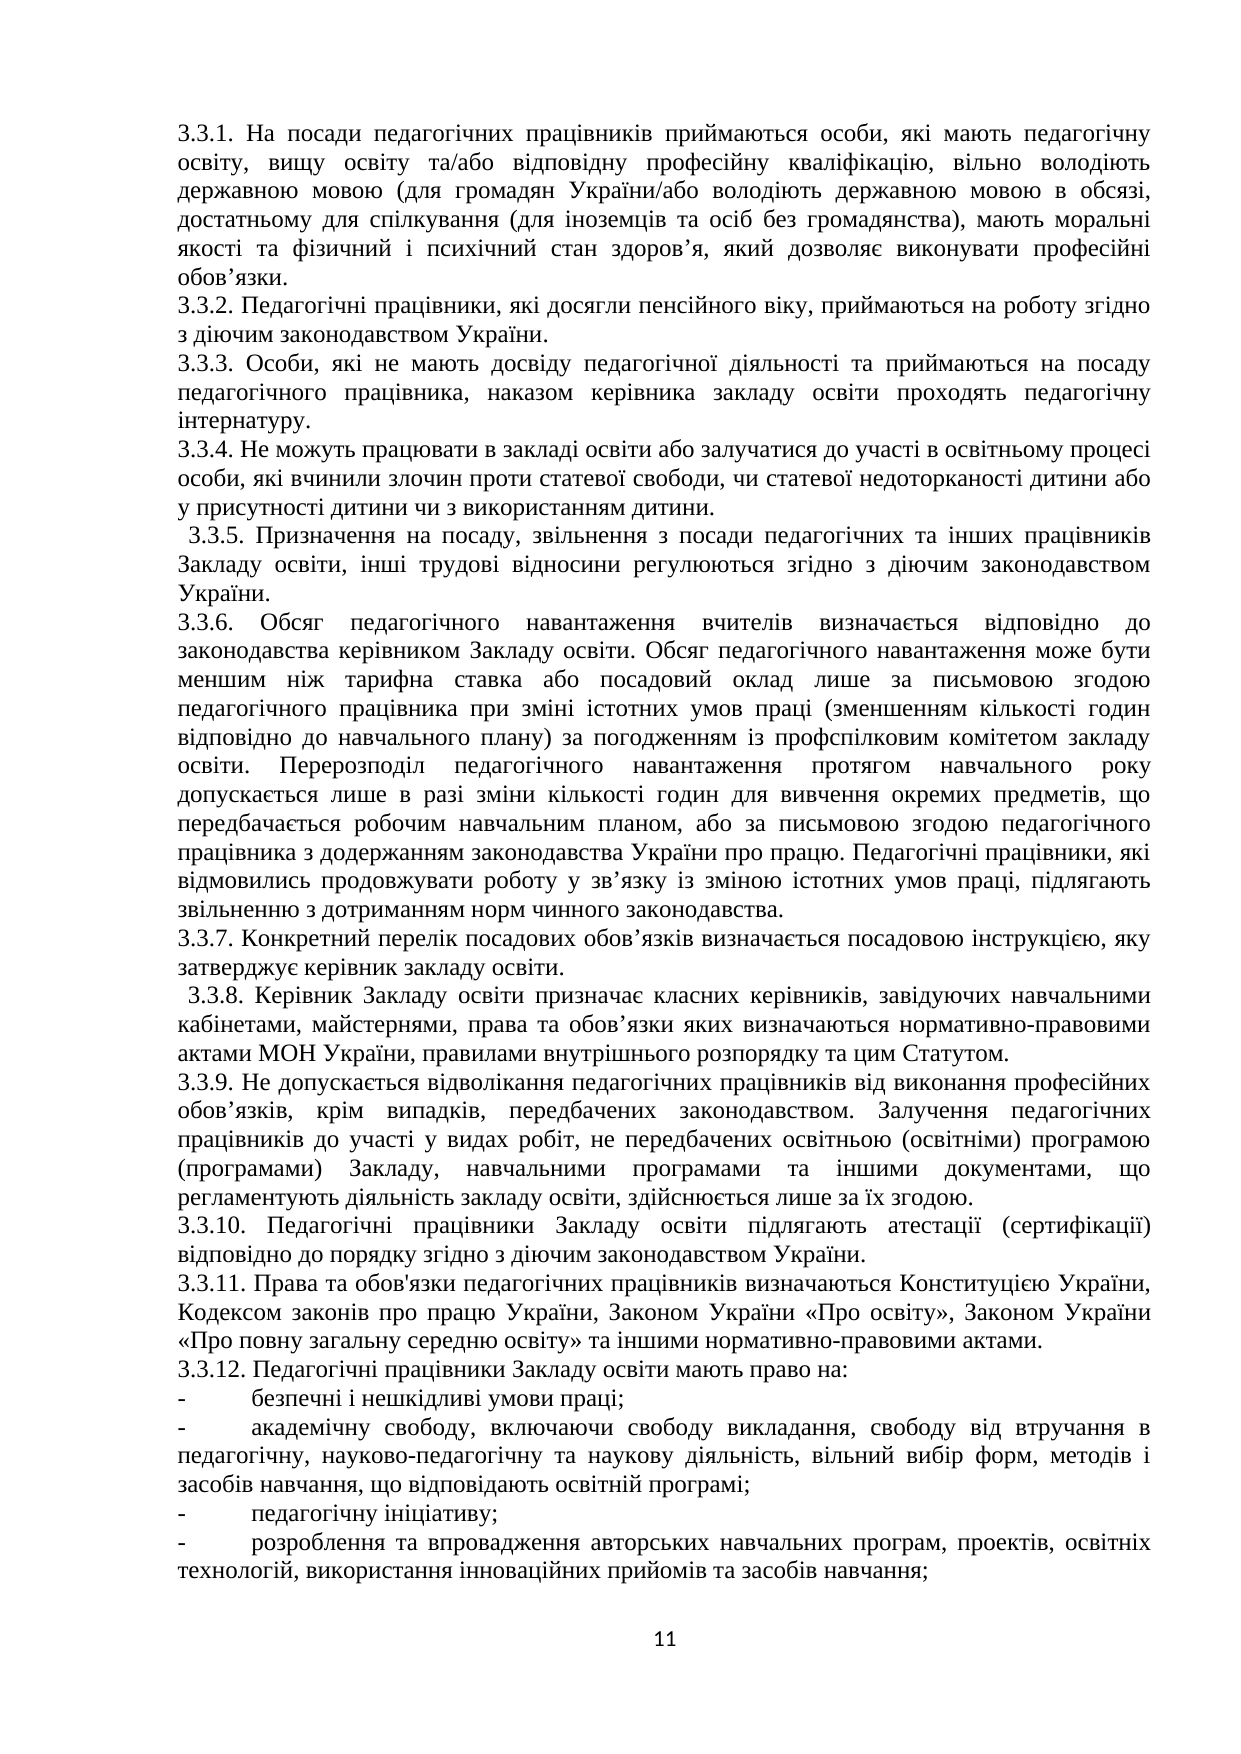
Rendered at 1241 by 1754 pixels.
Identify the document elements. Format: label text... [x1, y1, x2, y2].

text 3.3.10. Педагогічні працівники Закладу освіти підлягають атестації (сертифікації) відповідно до порядку згідно з діючим законодавством України. [177, 1211, 1152, 1268]
text 3.3.9. Не допускається відволікання педагогічних працівників від виконання професійних обов’язків, крім випадків, передбачених законодавством. Залучення педагогічних працівників до участі у видах робіт, не передбачених освітньою (освітніми) програмою (програмами) Закладу, навчальними програмами та іншими документами, що регламентують діяльність закладу освіти, здійснюється лише за їх згодою. [177, 1067, 1152, 1211]
list розроблення та впровадження авторських навчальних програм, проектів, освітніх технологій, використання інноваційних прийомів та засобів навчання; [177, 1527, 1152, 1584]
text 3.3.1. На посади педагогічних працівників приймаються особи, які мають педагогічну освіту, вищу освіту та/або відповідну професійну кваліфікацію, вільно володіють державною мовою (для громадян України/або володіють державною мовою в обсязі, достатньому для спілкування (для іноземців та осіб без громадянства), мають моральні якості та фізичний і психічний стан здоров’я, який дозволяє виконувати професійні обов’язки. [177, 118, 1152, 291]
list безпечні і нешкідливі умови праці; [177, 1383, 1152, 1412]
text 3.3.11. Права та обов'язки педагогічних працівників визначаються Конституцією України, Кодексом законів про працю України, Законом України «Про освіту», Законом України «Про повну загальну середню освіту» та іншими нормативно-правовими актами. [177, 1268, 1152, 1354]
text 3.3.8. Керівник Закладу освіти призначає класних керівників, завідуючих навчальними кабінетами, майстернями, права та обов’язки яких визначаються нормативно-правовими актами МОН України, правилами внутрішнього розпорядку та цим Статутом. [177, 981, 1152, 1067]
list академічну свободу, включаючи свободу викладання, свободу від втручання в педагогічну, науково-педагогічну та наукову діяльність, вільний вибір форм, методів і засобів навчання, що відповідають освітній програмі; [177, 1412, 1152, 1498]
text 3.3.5. Призначення на посаду, звільнення з посади педагогічних та інших працівників Закладу освіти, інші трудові відносини регулюються згідно з діючим законодавством України. [177, 521, 1152, 607]
list педагогічну ініціативу; [177, 1498, 1152, 1527]
text 3.3.4. Не можуть працювати в закладі освіти або залучатися до участі в освітньому процесі особи, які вчинили злочин проти статевої свободи, чи статевої недоторканості дитини або у присутності дитини чи з використанням дитини. [177, 434, 1152, 521]
text 3.3.2. Педагогічні працівники, які досягли пенсійного віку, приймаються на роботу згідно з діючим законодавством України. [177, 291, 1152, 348]
text 3.3.3. Особи, які не мають досвіду педагогічної діяльності та приймаються на посаду педагогічного працівника, наказом керівника закладу освіти проходять педагогічну інтернатуру. [177, 348, 1152, 434]
text 3.3.12. Педагогічні працівники Закладу освіти мають право на: [177, 1354, 1152, 1383]
text 3.3.6. Обсяг педагогічного навантаження вчителів визначається відповідно до законодавства керівником Закладу освіти. Обсяг педагогічного навантаження може бути меншим ніж тарифна ставка або посадовий оклад лише за письмовою згодою педагогічного працівника при зміні істотних умов праці (зменшенням кількості годин відповідно до навчального плану) за погодженням із профспілковим комітетом закладу освіти. Перерозподіл педагогічного навантаження протягом навчального року допускається лише в разі зміни кількості годин для вивчення окремих предметів, що передбачається робочим навчальним планом, або за письмовою згодою педагогічного працівника з додержанням законодавства України про працю. Педагогічні працівники, які відмовились продовжувати роботу у зв’язку із зміною істотних умов праці, підлягають звільненню з дотриманням норм чинного законодавства. [177, 607, 1152, 923]
text 3.3.7. Конкретний перелік посадових обов’язків визначається посадовою інструкцією, яку затверджує керівник закладу освіти. [177, 923, 1152, 981]
